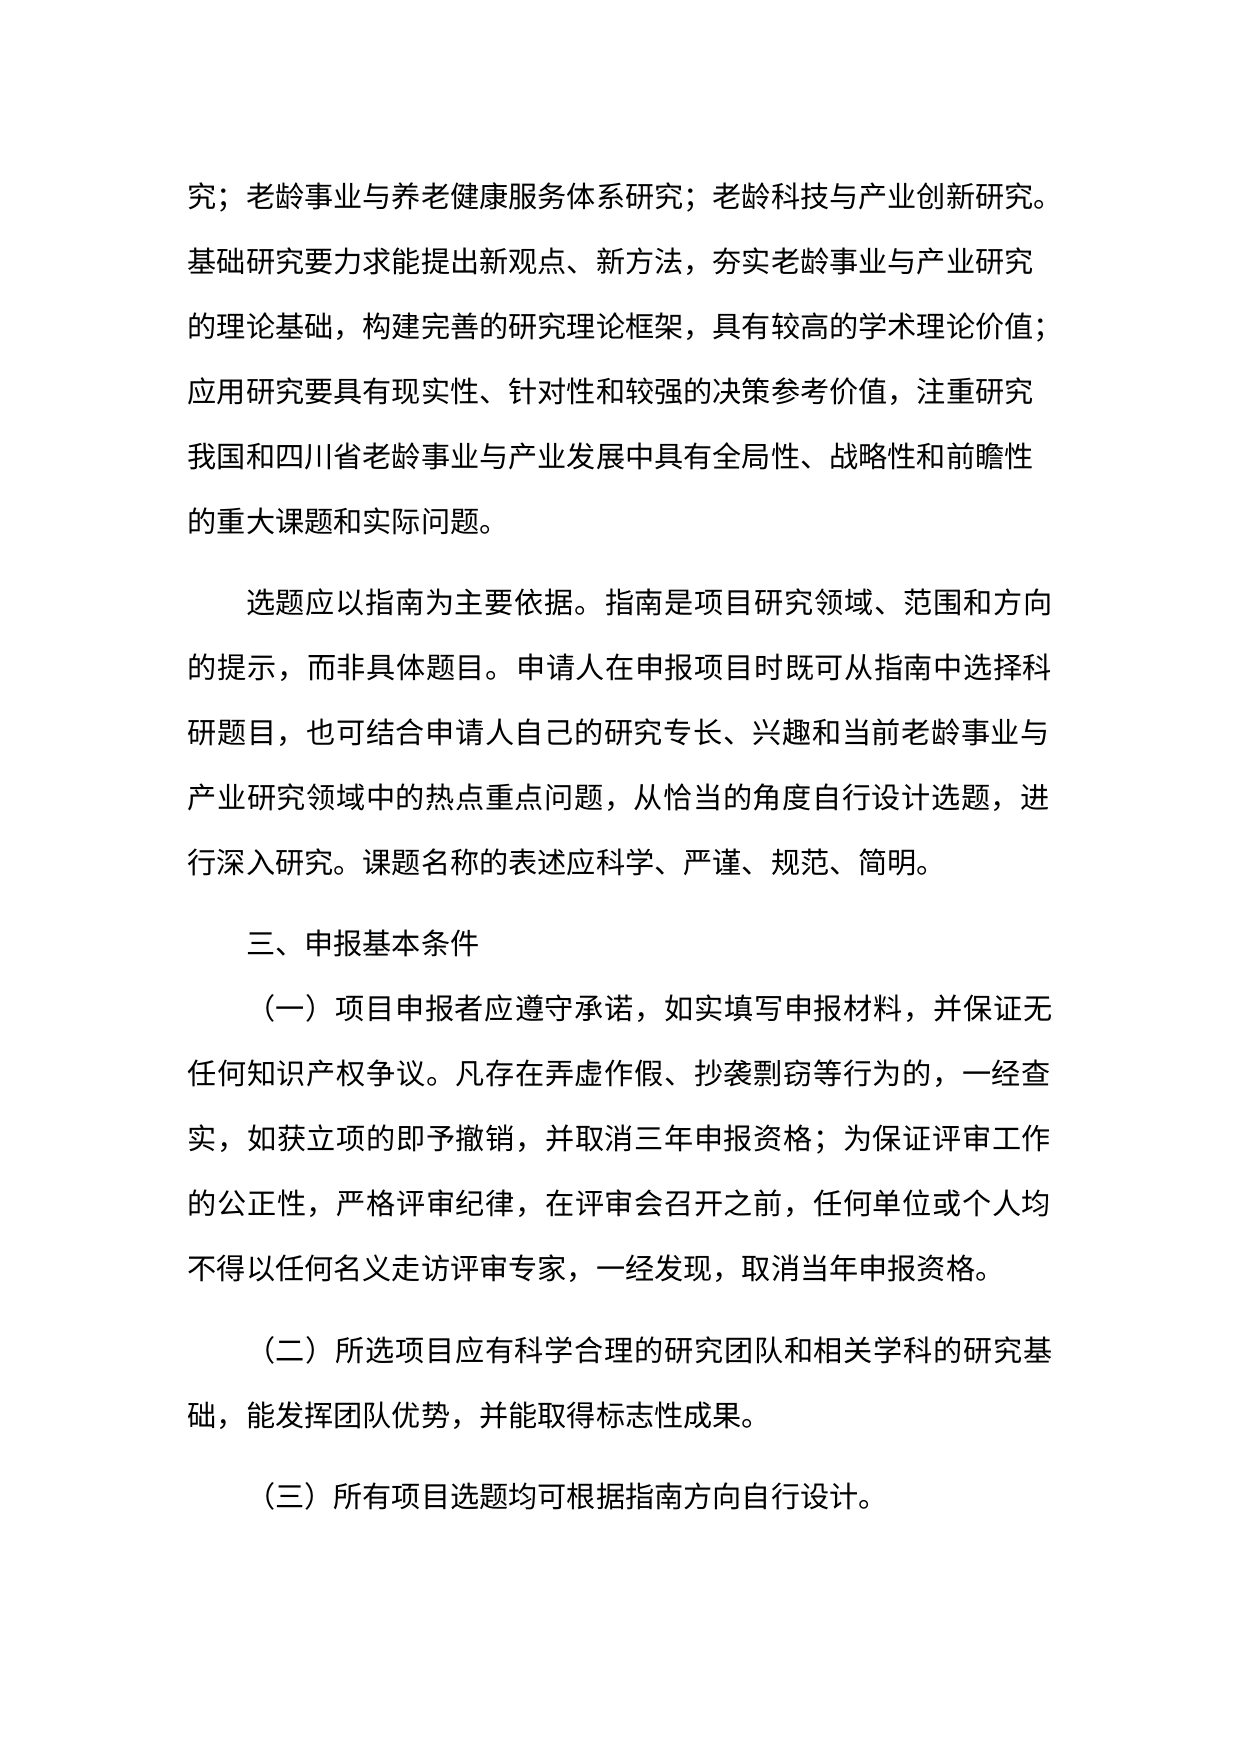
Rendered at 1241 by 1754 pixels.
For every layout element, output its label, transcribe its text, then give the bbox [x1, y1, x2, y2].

text 三、申报基本条件 [187, 909, 1053, 974]
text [187, 162, 1053, 552]
text （三）所有项目选题均可根据指南方向自行设计。 [187, 1462, 1053, 1527]
text （一）项目申报者应遵守承诺，如实填写申报材料，并保证无任何知识产权争议。凡存在弄虚作假、抄袭剽窃等行为的，一经查实，如获立项的即予撤销，并取消三年申报资格；为保证评审工作的公正性，严格评审纪律，在评审会召开之前，任何单位或个人均不得以任何名义走访评审专家，一经发现，取消当年申报资格。 [187, 974, 1053, 1299]
text 选题应以指南为主要依据。指南是项目研究领域、范围和方向的提示，而非具体题目。申请人在申报项目时既可从指南中选择科研题目，也可结合申请人自己的研究专长、兴趣和当前老龄事业与产业研究领域中的热点重点问题，从恰当的角度自行设计选题，进行深入研究。课题名称的表述应科学、严谨、规范、简明。 [187, 568, 1053, 893]
text （二）所选项目应有科学合理的研究团队和相关学科的研究基础，能发挥团队优势，并能取得标志性成果。 [187, 1316, 1053, 1446]
